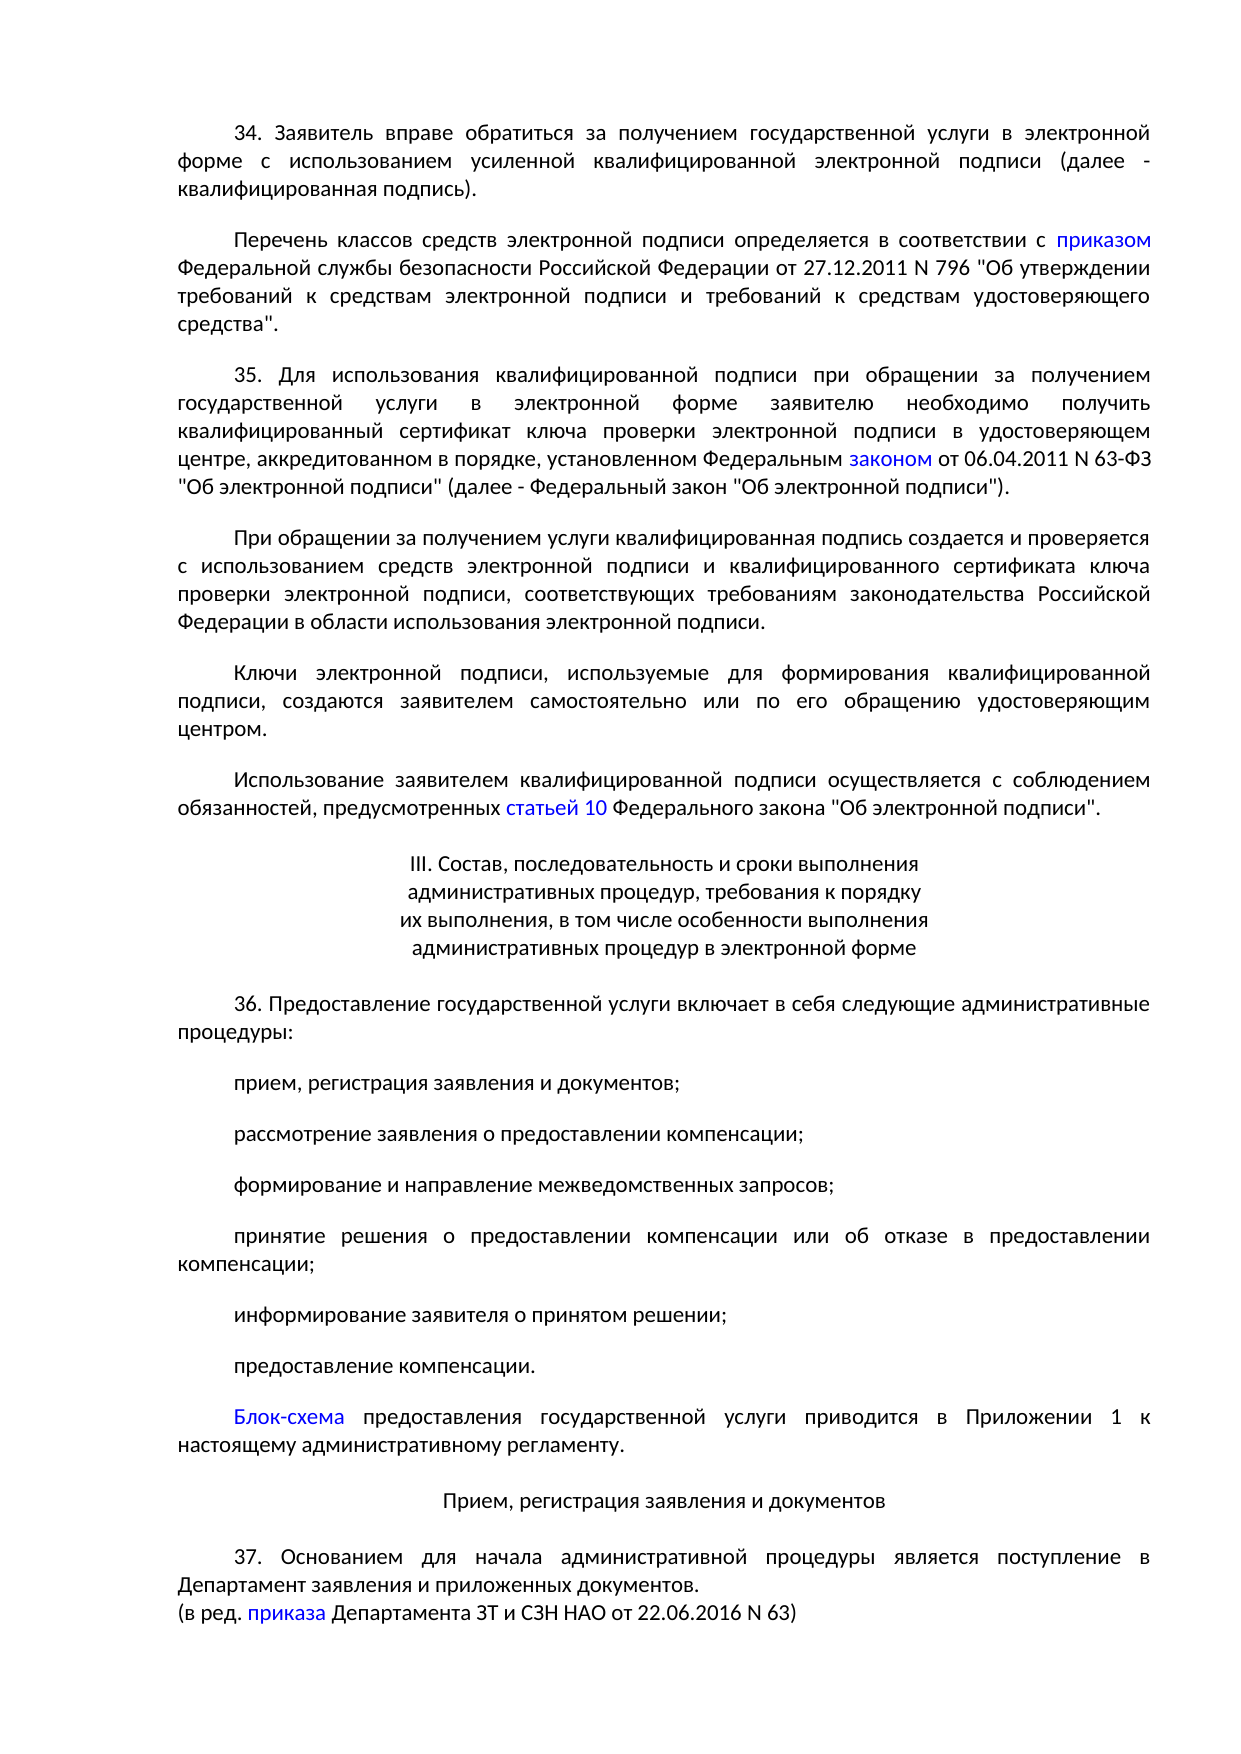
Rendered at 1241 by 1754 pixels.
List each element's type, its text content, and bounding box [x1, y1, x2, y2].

text 34. Заявитель вправе обратиться за получением государственной услуги в электронной форме с использованием усиленной квалифицированной электронной подписи (далее - квалифицированная подпись). [177, 118, 1152, 202]
text Ключи электронной подписи, используемые для формирования квалифицированной подписи, создаются заявителем самостоятельно или по его обращению удостоверяющим центром. [177, 658, 1152, 742]
text предоставление компенсации. [177, 1351, 1152, 1379]
text рассмотрение заявления о предоставлении компенсации; [177, 1119, 1152, 1147]
text их выполнения, в том числе особенности выполнения [177, 905, 1152, 933]
text 37. Основанием для начала административной процедуры является поступление в Департамент заявления и приложенных документов. [177, 1542, 1152, 1598]
text 35. Для использования квалифицированной подписи при обращении за получением государственной услуги в электронной форме заявителю необходимо получить квалифицированный сертификат ключа проверки электронной подписи в удостоверяющем центре, аккредитованном в порядке, установленном Федеральным законом от 06.04.2011 N 63-ФЗ "Об электронной подписи" (далее - Федеральный закон "Об электронной подписи"). [177, 360, 1152, 500]
text При обращении за получением услуги квалифицированная подпись создается и проверяется с использованием средств электронной подписи и квалифицированного сертификата ключа проверки электронной подписи, соответствующих требованиям законодательства Российской Федерации в области использования электронной подписи. [177, 523, 1152, 635]
text Перечень классов средств электронной подписи определяется в соответствии с приказом Федеральной службы безопасности Российской Федерации от 27.12.2011 N 796 "Об утверждении требований к средствам электронной подписи и требований к средствам удостоверяющего средства". [177, 225, 1152, 337]
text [177, 1598, 1152, 1626]
text административных процедур, требования к порядку [177, 877, 1152, 905]
text Использование заявителем квалифицированной подписи осуществляется с соблюдением обязанностей, предусмотренных статьей 10 Федерального закона "Об электронной подписи". [177, 765, 1152, 821]
text информирование заявителя о принятом решении; [177, 1300, 1152, 1328]
text Блок-схема предоставления государственной услуги приводится в Приложении 1 к настоящему административному регламенту. [177, 1402, 1152, 1458]
text 36. Предоставление государственной услуги включает в себя следующие административные процедуры: [177, 989, 1152, 1045]
text принятие решения о предоставлении компенсации или об отказе в предоставлении компенсации; [177, 1221, 1152, 1277]
text административных процедур в электронной форме [177, 933, 1152, 961]
text III. Состав, последовательность и сроки выполнения [177, 849, 1152, 877]
text Прием, регистрация заявления и документов [177, 1486, 1152, 1514]
text прием, регистрация заявления и документов; [177, 1068, 1152, 1096]
text формирование и направление межведомственных запросов; [177, 1170, 1152, 1198]
